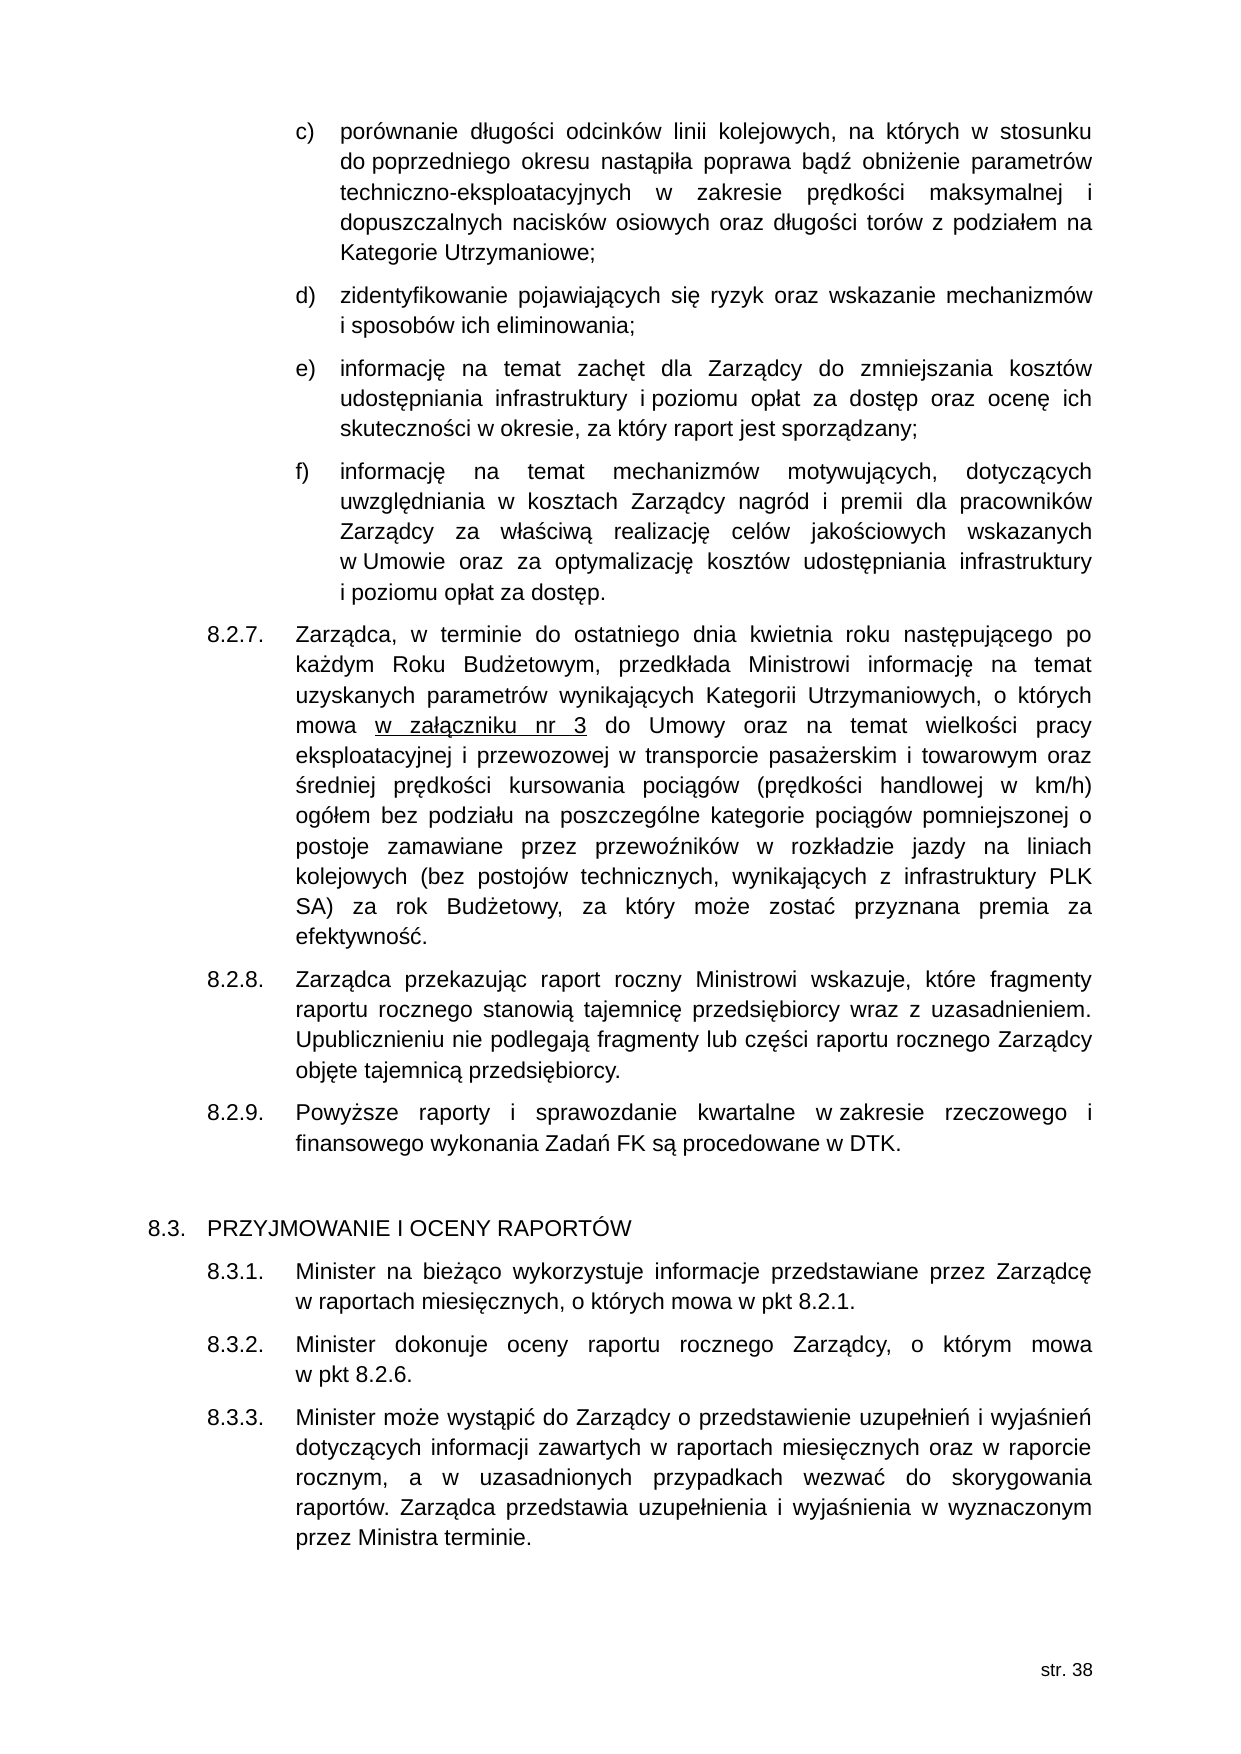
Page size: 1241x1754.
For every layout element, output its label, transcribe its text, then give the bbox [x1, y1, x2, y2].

list zidentyfikowanie pojawiających się ryzyk oraz wskazanie mechanizmów i sposobów ich eliminowania; [295, 282, 1092, 338]
list Minister dokonuje oceny raportu rocznego Zarządcy, o którym mowa w pkt 8.2.6. [207, 1331, 1092, 1387]
list Zarządca, w terminie do ostatniego dnia kwietnia roku następującego po każdym Roku Budżetowym, przedkłada Ministrowi informację na temat uzyskanych parametrów wynikających Kategorii Utrzymaniowych, o których mowa w załączniku nr 3 do Umowy oraz na temat wielkości pracy eksploatacyjnej i przewozowej w transporcie pasażerskim i towarowym oraz średniej prędkości kursowania pociągów (prędkości handlowej w km/h) ogółem bez podziału na poszczególne kategorie pociągów pomniejszonej o postoje zamawiane przez przewoźników w rozkładzie jazdy na liniach kolejowych (bez postojów technicznych, wynikających z infrastruktury PLK SA) za rok Budżetowy, za który może zostać przyznana premia za efektywność. [207, 621, 1092, 950]
list informację na temat mechanizmów motywujących, dotyczących uwzględniania w kosztach Zarządcy nagród i premii dla pracowników Zarządcy za właściwą realizację celów jakościowych wskazanych w Umowie oraz za optymalizację kosztów udostępniania infrastruktury i poziomu opłat za dostęp. [295, 458, 1092, 605]
list Zarządca przekazując raport roczny Ministrowi wskazuje, które fragmenty raportu rocznego stanowią tajemnicę przedsiębiorcy wraz z uzasadnieniem. Upublicznieniu nie podlegają fragmenty lub części raportu rocznego Zarządcy objęte tajemnicą przedsiębiorcy. [207, 966, 1092, 1083]
list Minister na bieżąco wykorzystuje informacje przedstawiane przez Zarządcę w raportach miesięcznych, o których mowa w pkt 8.2.1. [207, 1258, 1092, 1314]
list PRZYJMOWANIE I OCENY RAPORTÓW [148, 1215, 1092, 1241]
list Powyższe raporty i sprawozdanie kwartalne w zakresie rzeczowego i finansowego wykonania Zadań FK są procedowane w DTK. [207, 1099, 1092, 1156]
list informację na temat zachęt dla Zarządcy do zmniejszania kosztów udostępniania infrastruktury i poziomu opłat za dostęp oraz ocenę ich skuteczności w okresie, za który raport jest sporządzany; [295, 354, 1092, 441]
list porównanie długości odcinków linii kolejowych, na których w stosunku do poprzedniego okresu nastąpiła poprawa bądź obniżenie parametrów techniczno-eksploatacyjnych w zakresie prędkości maksymalnej i dopuszczalnych nacisków osiowych oraz długości torów z podziałem na Kategorie Utrzymaniowe; [295, 118, 1092, 265]
list Minister może wystąpić do Zarządcy o przedstawienie uzupełnień i wyjaśnień dotyczących informacji zawartych w raportach miesięcznych oraz w raporcie rocznym, a w uzasadnionych przypadkach wezwać do skorygowania raportów. Zarządca przedstawia uzupełnienia i wyjaśnienia w wyznaczonym przez Ministra terminie. [207, 1403, 1092, 1551]
